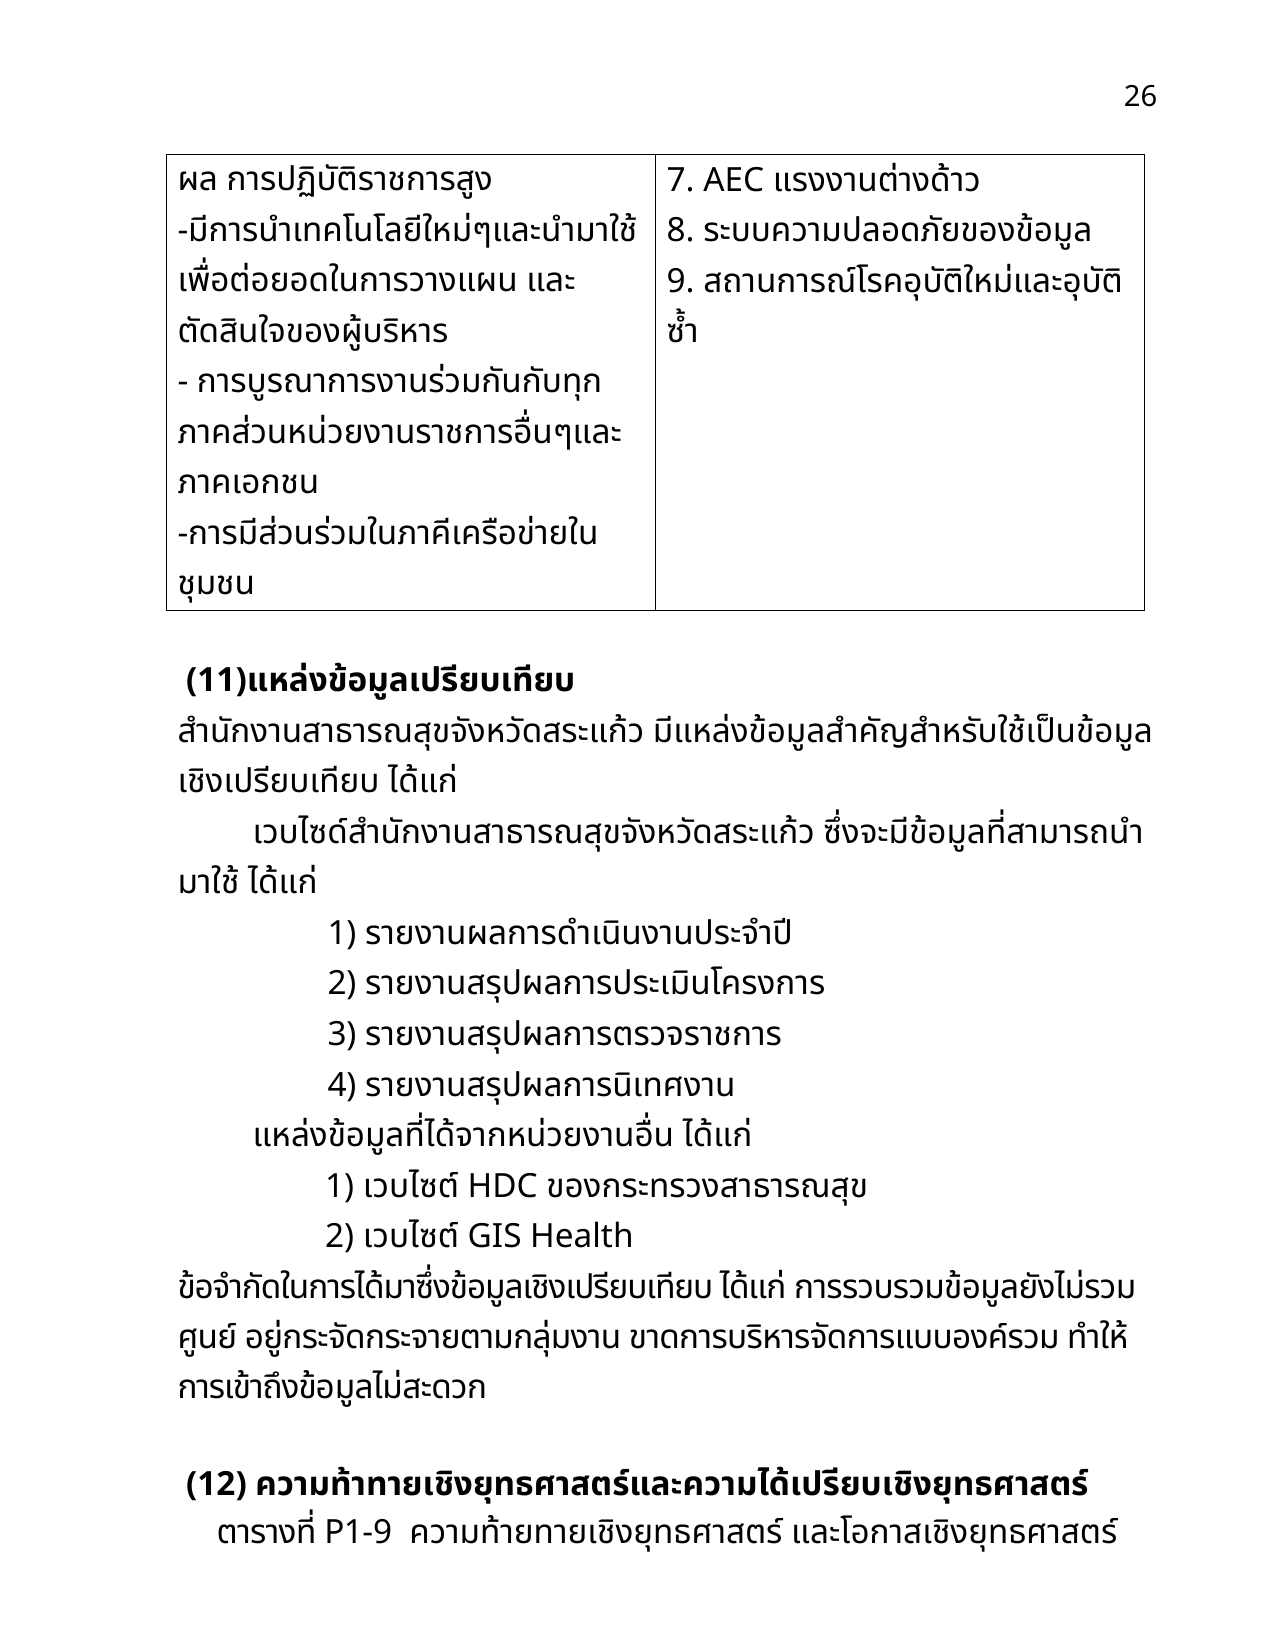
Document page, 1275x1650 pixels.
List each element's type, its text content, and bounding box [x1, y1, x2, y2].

text ข้อจำกัดในการได้มาซึ่งข้อมูลเชิงเปรียบเทียบ ได้แก่ การรวบรวมข้อมูลยังไม่รวมศูนย์ อยู่กระจัดกระจายตามกลุ่มงาน ขาดการบริหารจัดการแบบองค์รวม ทำให้การเข้าถึงข้อมูลไม่สะดวก [177, 1263, 1157, 1414]
text สำนักงานสาธารณสุขจังหวัดสระแก้ว มีแหล่งข้อมูลสำคัญสำหรับใช้เป็นข้อมูลเชิงเปรียบเทียบ ได้แก่ [177, 707, 1157, 808]
text 1) รายงานผลการดำเนินงานประจำปี [252, 908, 1157, 959]
text แหล่งข้อมูลที่ได้จากหน่วยงานอื่น ได้แก่ [177, 1111, 1157, 1161]
text ตารางที่ P1-9 ความท้ายทายเชิงยุทธศาสตร์ และโอกาสเชิงยุทธศาสตร์ [177, 1510, 1157, 1552]
text (12) ความท้าทายเชิงยุทธศาสตร์และความได้เปรียบเชิงยุทธศาสตร์ [177, 1459, 1157, 1510]
text (11)แหล่งข้อมูลเปรียบเทียบ [177, 656, 1157, 707]
text 2) เวบไซต์ GIS Health [252, 1212, 1157, 1263]
text 3) รายงานสรุปผลการตรวจราชการ [252, 1010, 1157, 1060]
text 1) เวบไซต์ HDC ของกระทรวงสาธารณสุข [252, 1161, 1157, 1212]
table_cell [656, 155, 1144, 610]
text 4) รายงานสรุปผลการนิเทศงาน [252, 1060, 1157, 1111]
text 2) รายงานสรุปผลการประเมินโครงการ [252, 959, 1157, 1010]
text เวบไซด์สำนักงานสาธารณสุขจังหวัดสระแก้ว ซึ่งจะมีข้อมูลที่สามารถนำมาใช้ ได้แก่ [177, 808, 1157, 908]
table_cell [167, 155, 655, 610]
